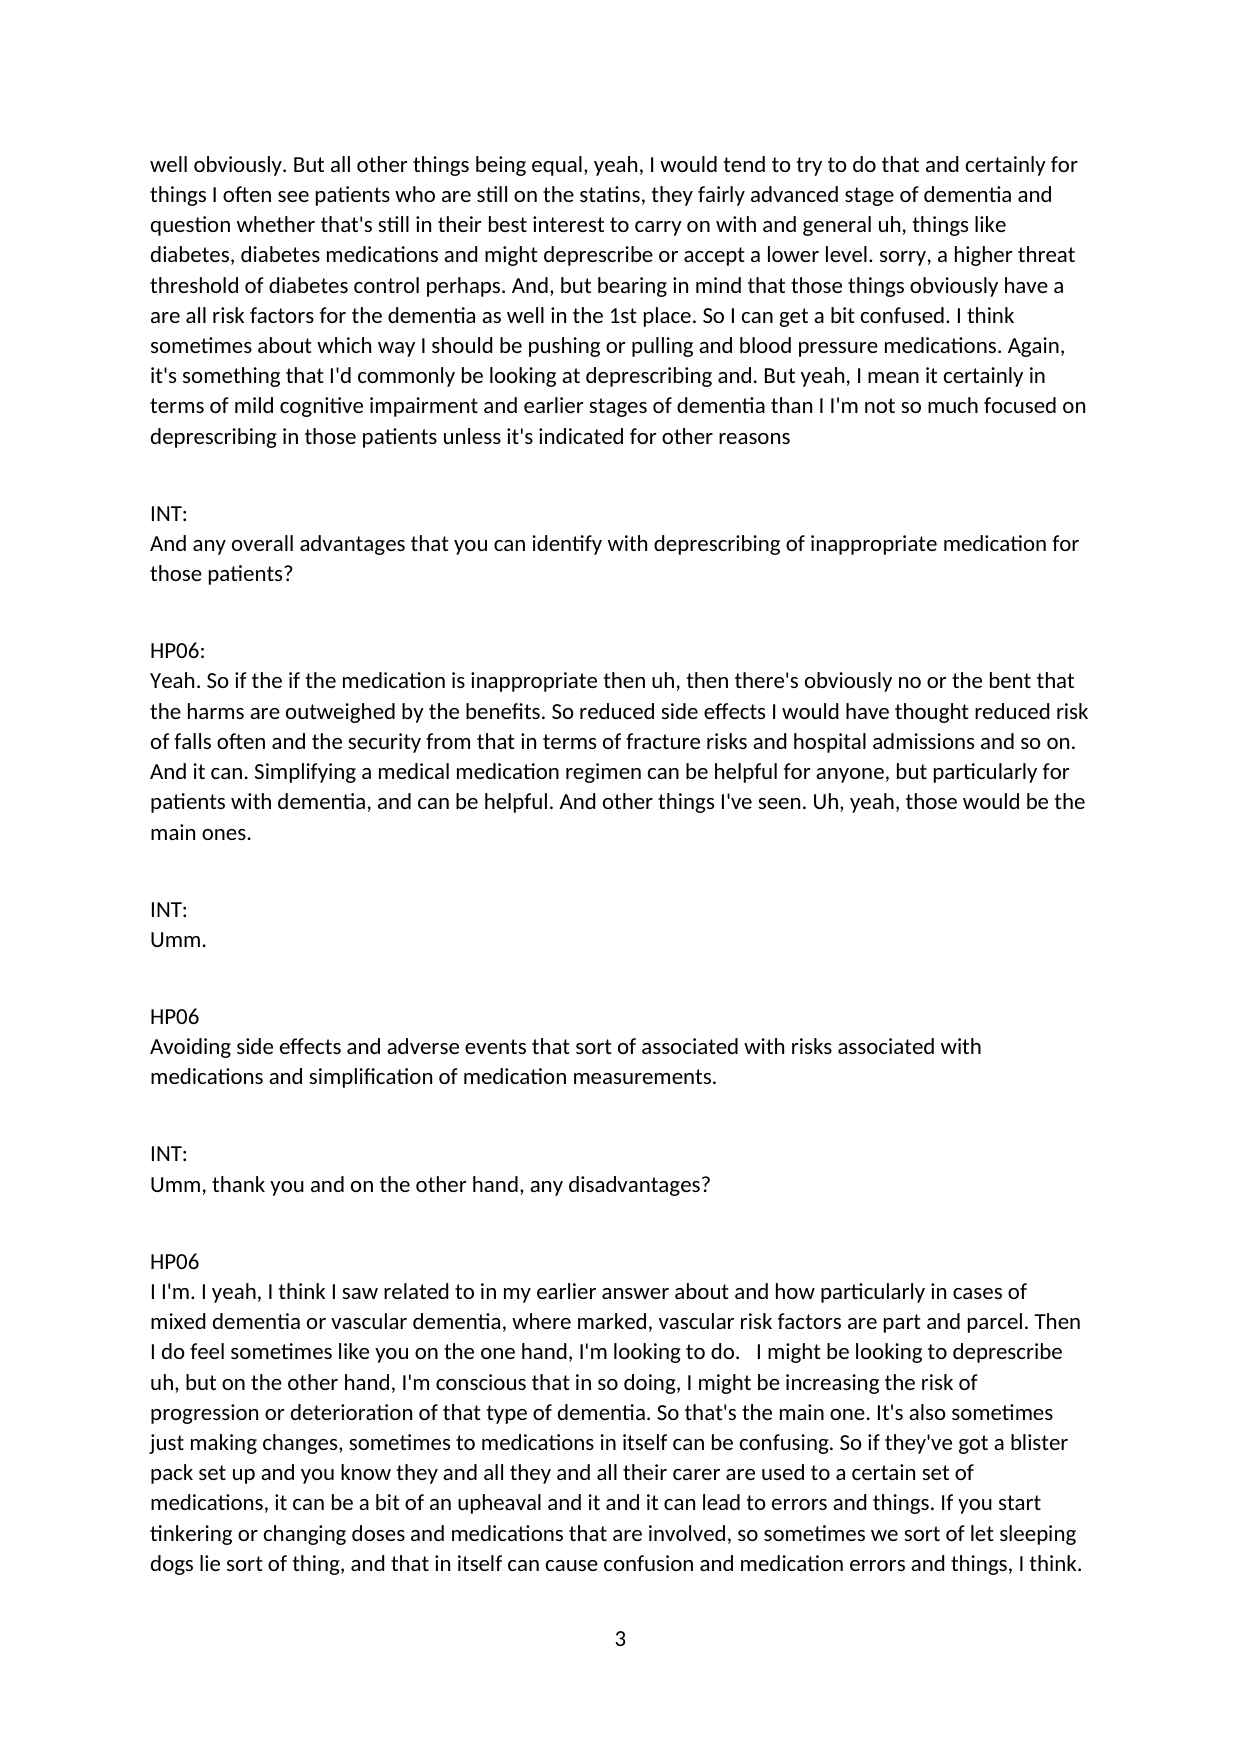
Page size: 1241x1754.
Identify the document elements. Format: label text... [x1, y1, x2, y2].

text INT: Umm. [150, 864, 1090, 953]
text INT: And any overall advantages that you can identify with deprescribing of inappropriate medication for those patients? [150, 469, 1090, 587]
text INT: Umm, thank you and on the other hand, any disadvantages? [150, 1109, 1090, 1198]
text HP06: Yeah. So if the if the medication is inappropriate then uh, then there's obviously no or the bent that the harms are outweighed by the benefits. So reduced side effects I would have thought reduced risk of falls often and the security from that in terms of fracture risks and hospital admissions and so on. And it can. Simplifying a medical medication regimen can be helpful for anyone, but particularly for patients with dementia, and can be helpful. And other things I've seen. Uh, yeah, those would be the main ones. [150, 606, 1090, 846]
text HP06 Avoiding side effects and adverse events that sort of associated with risks associated with medications and simplification of medication measurements. [150, 972, 1090, 1091]
text HP06 I I'm. I yeah, I think I saw related to in my earlier answer about and how particularly in cases of mixed dementia or vascular dementia, where marked, vascular risk factors are part and parcel. Then I do feel sometimes like you on the one hand, I'm looking to do. I might be looking to deprescribe uh, but on the other hand, I'm conscious that in so doing, I might be increasing the risk of progression or deterioration of that type of dementia. So that's the main one. It's also sometimes just making changes, sometimes to medications in itself can be confusing. So if they've got a blister pack set up and you know they and all they and all their carer are used to a certain set of medications, it can be a bit of an upheaval and it and it can lead to errors and things. If you start tinkering or changing doses and medications that are involved, so sometimes we sort of let sleeping dogs lie sort of thing, and that in itself can cause confusion and medication errors and things, I think. [150, 1217, 1090, 1577]
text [150, 150, 1090, 450]
